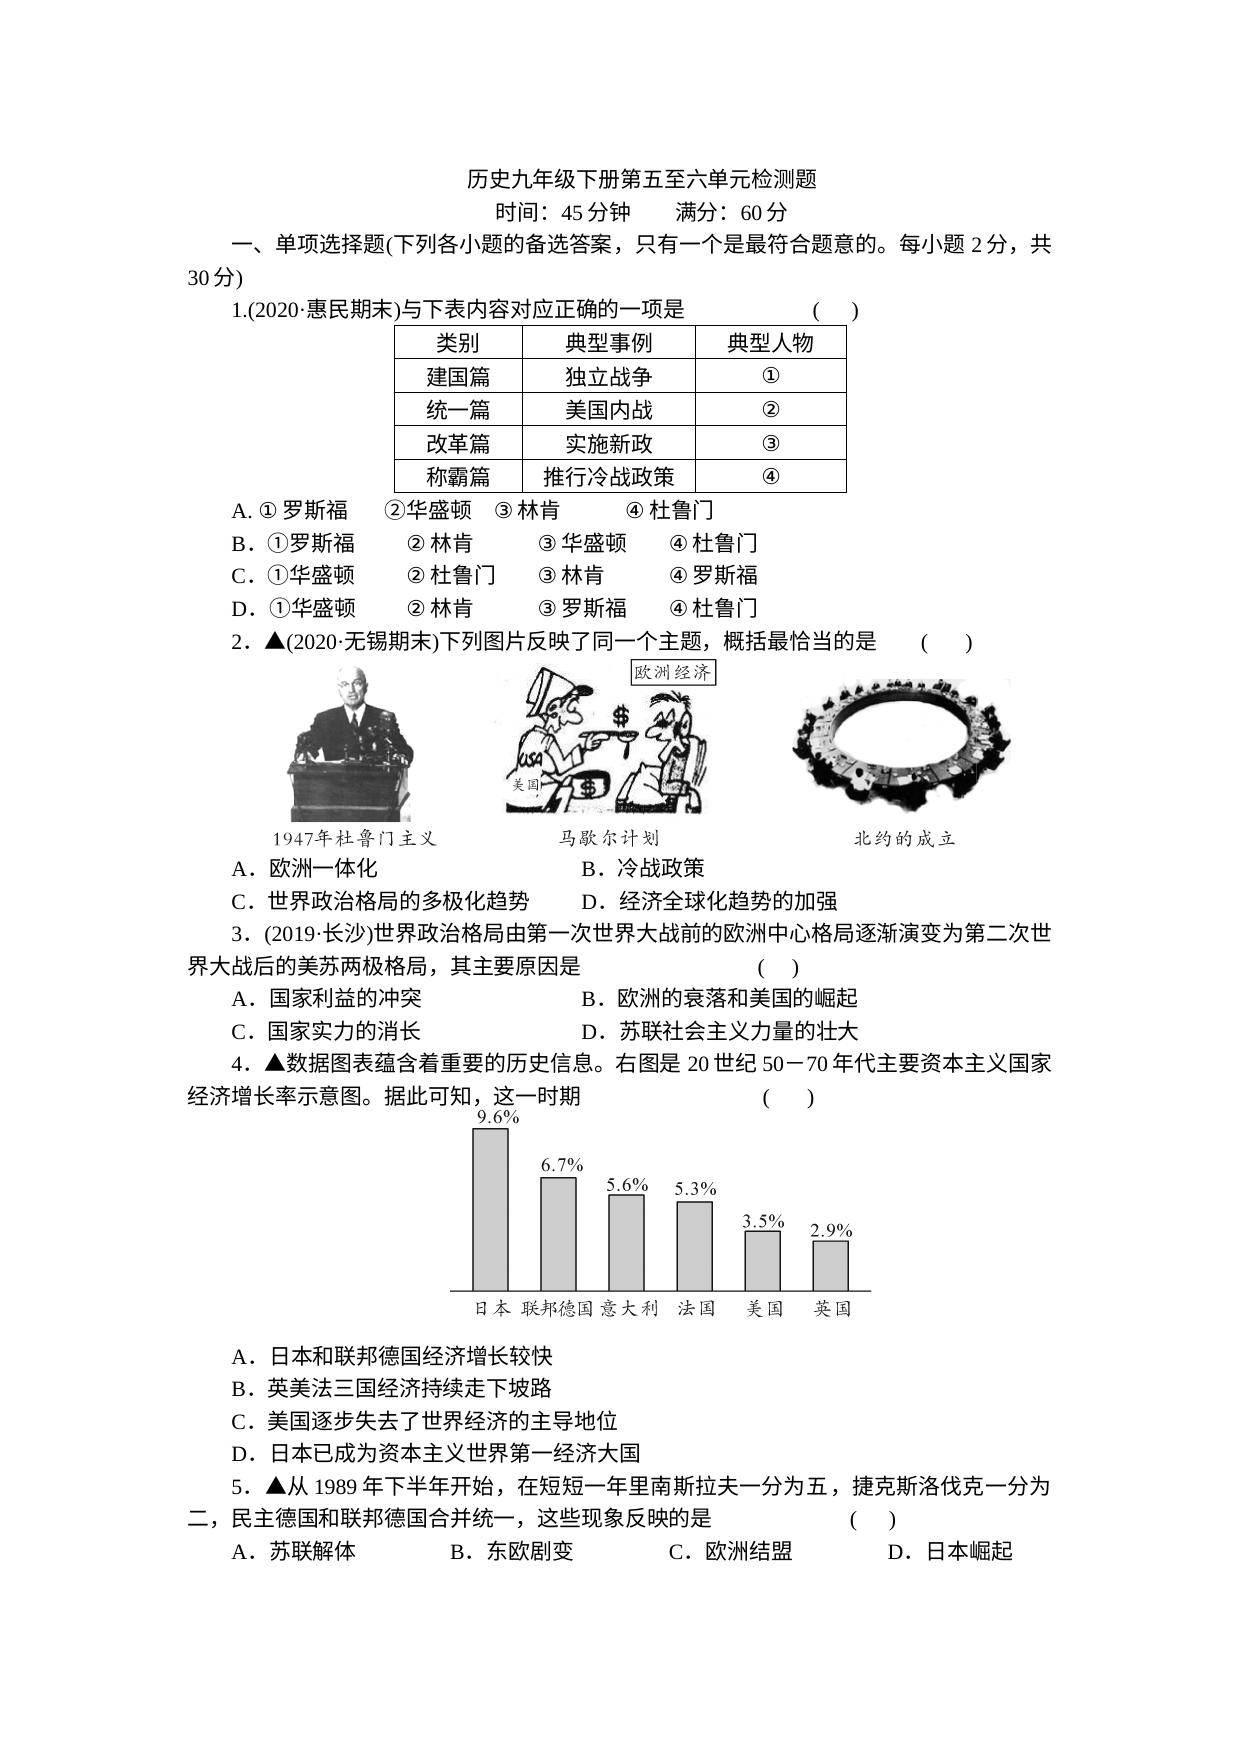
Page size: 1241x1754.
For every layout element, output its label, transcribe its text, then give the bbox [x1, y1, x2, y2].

table_cell ② [696, 393, 846, 425]
text D．日本已成为资本主义世界第一经济大国 [187, 1436, 1053, 1468]
text 3．(2019·长沙)世界政治格局由第一次世界大战前的欧洲中心格局逐渐演变为第二次世界大战后的美苏两极格局，其主要原因是 ( ) [187, 916, 1053, 981]
text A．苏联解体 B．东欧剧变 C．欧洲结盟 D．日本崛起 [187, 1533, 1053, 1566]
text D．①华盛顿 ②林肯 ③罗斯福 ④杜鲁门 [187, 591, 1053, 623]
text C．①华盛顿 ②杜鲁门 ③林肯 ④罗斯福 [187, 558, 1053, 591]
table_cell ③ [696, 426, 846, 459]
table_header 类别 [395, 326, 522, 358]
text A．欧洲一体化 B．冷战政策 [187, 851, 1053, 883]
table_header 典型事例 [523, 326, 695, 358]
text 1.(2020·惠民期末)与下表内容对应正确的一项是 ( ) [209, 292, 1053, 324]
text 5．▲从1989年下半年开始，在短短一年里南斯拉夫一分为五，捷克斯洛伐克一分为二，民主德国和联邦德国合并统一，这些现象反映的是 ( ) [187, 1468, 1053, 1533]
table_cell ① [696, 359, 846, 392]
text B．①罗斯福 ②林肯 ③华盛顿 ④杜鲁门 [187, 526, 1053, 558]
text 2．▲(2020·无锡期末)下列图片反映了同一个主题，概括最恰当的是 ( ) [187, 623, 1053, 656]
text C．国家实力的消长 D．苏联社会主义力量的壮大 [187, 1013, 1053, 1046]
table_cell 统一篇 [395, 393, 522, 425]
text B．英美法三国经济持续走下坡路 [187, 1371, 1053, 1403]
table_header 典型人物 [696, 326, 846, 358]
table_cell 美国内战 [523, 393, 695, 425]
text A．国家利益的冲突 B．欧洲的衰落和美国的崛起 [187, 981, 1053, 1013]
text 历史九年级下册第五至六单元检测题 [187, 162, 1053, 194]
text C．世界政治格局的多极化趋势 D．经济全球化趋势的加强 [187, 883, 1053, 916]
text C．美国逐步失去了世界经济的主导地位 [187, 1403, 1053, 1436]
table_cell 建国篇 [395, 359, 522, 392]
text A．日本和联邦德国经济增长较快 [187, 1338, 1053, 1371]
text 4．▲数据图表蕴含着重要的历史信息。右图是20世纪50－70年代主要资本主义国家经济增长率示意图。据此可知，这一时期 ( ) [187, 1046, 1053, 1111]
table_cell 推行冷战政策 [523, 460, 695, 492]
text 一、单项选择题(下列各小题的备选答案，只有一个是最符合题意的。每小题2分，共30分) [187, 227, 1053, 292]
table_cell 称霸篇 [395, 460, 522, 492]
list ①罗斯福 ②华盛顿 ③林肯 ④杜鲁门 [187, 493, 1053, 526]
table_cell ④ [696, 460, 846, 492]
picture [272, 655, 1012, 848]
table_cell 改革篇 [395, 426, 522, 459]
table_cell 独立战争 [523, 359, 695, 392]
text 时间：45分钟 满分：60分 [187, 194, 1053, 227]
picture [450, 1110, 872, 1318]
table_cell 实施新政 [523, 426, 695, 459]
